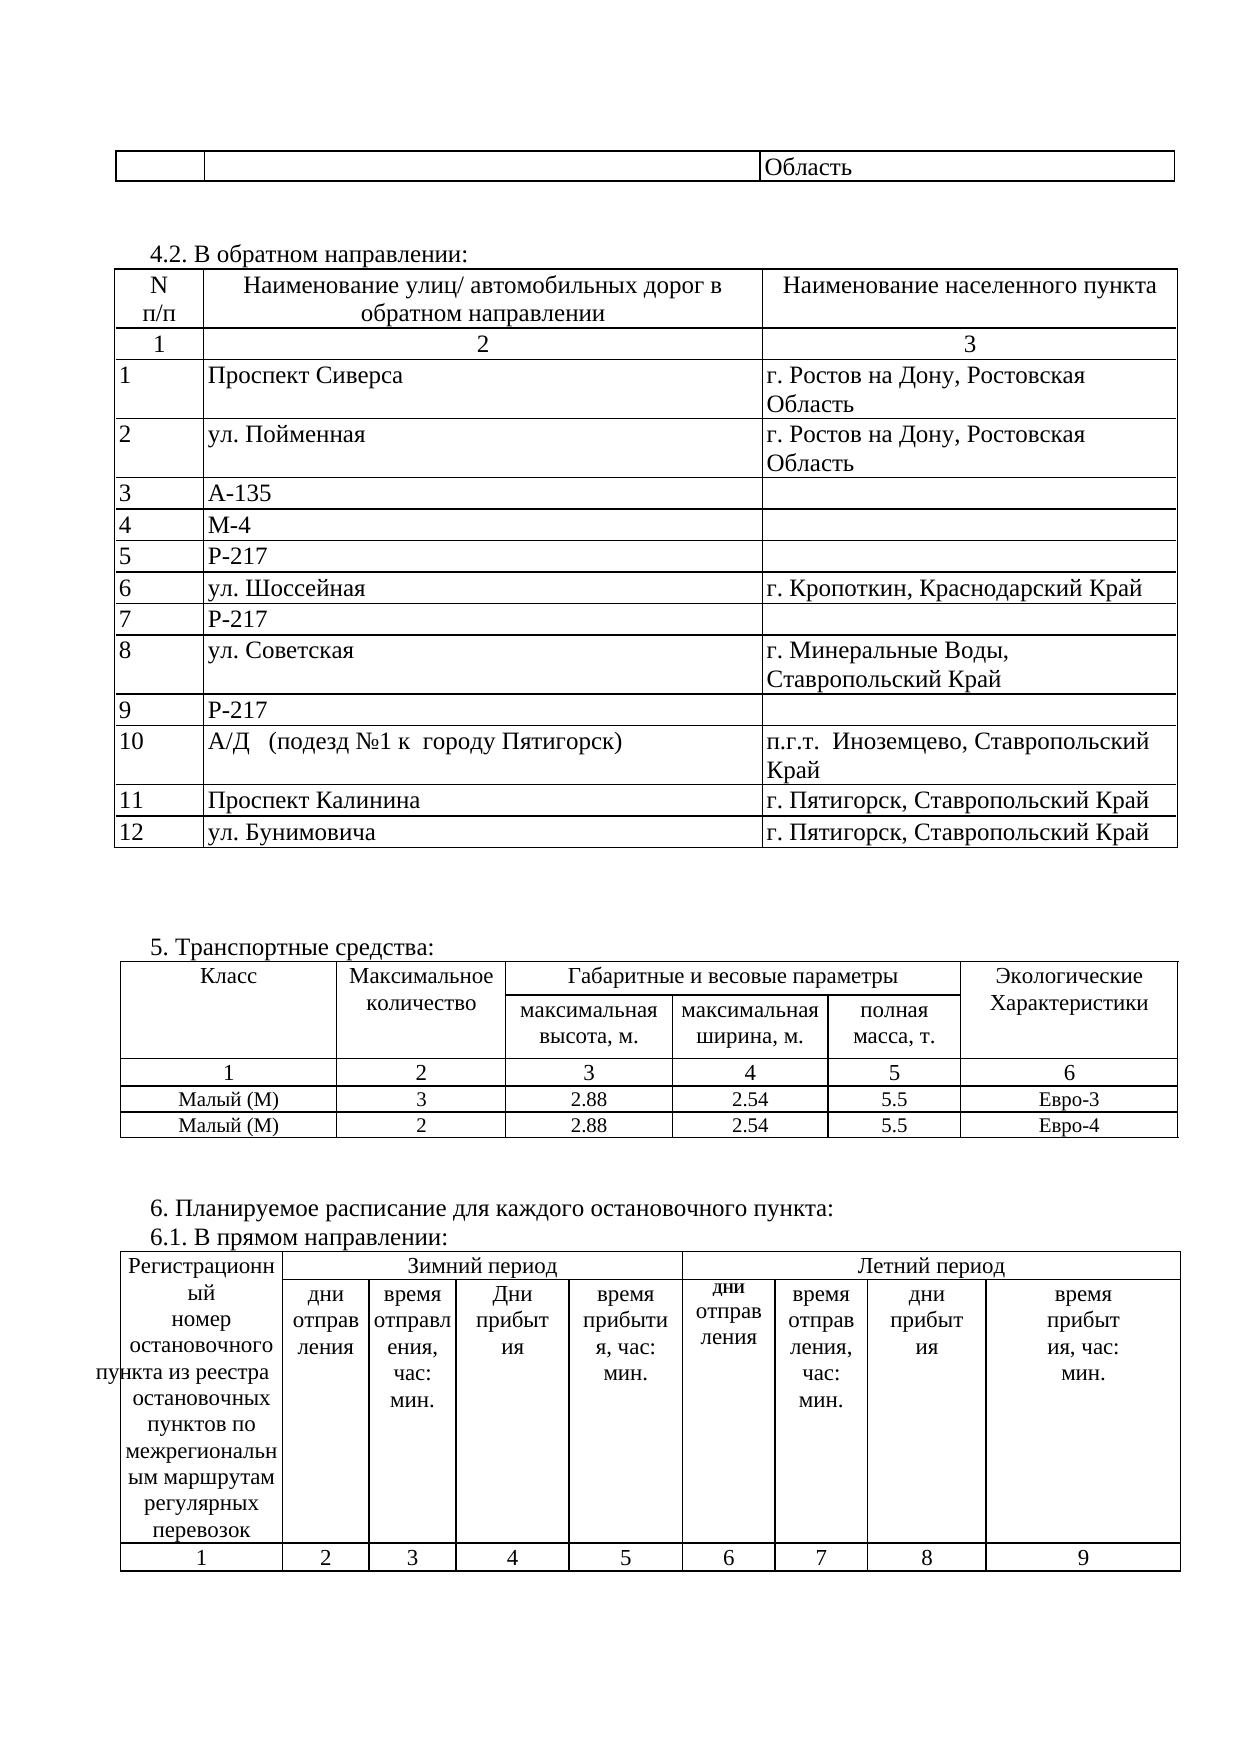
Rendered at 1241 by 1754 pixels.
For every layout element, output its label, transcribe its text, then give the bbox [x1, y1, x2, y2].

table_cell время отправл ения, час: мин. [370, 1280, 455, 1542]
table_header Габаритные и весовые параметры [506, 962, 960, 994]
table_cell 7 [776, 1544, 867, 1570]
table_cell 11 [115, 785, 203, 815]
table_cell время отправ ления, час: мин. [776, 1280, 867, 1542]
table_cell ул. Шоссейная [204, 573, 762, 603]
table_cell 5.5 [829, 1113, 960, 1137]
table_cell А/Д (подезд №1 к городу Пятигорск) [204, 726, 762, 784]
table_cell дни отправ ления [283, 1280, 368, 1542]
table_cell время прибыт ия, час: мин. [987, 1280, 1180, 1542]
table_cell М-4 [204, 510, 762, 540]
table_cell 9 [115, 694, 203, 724]
table_cell [763, 540, 1177, 571]
table_cell Р-217 [204, 695, 762, 724]
table_cell 4 [115, 509, 203, 540]
table_cell п.г.т. Иноземцево, Ставропольский Край [763, 725, 1177, 784]
table_cell г. Минеральные Воды, Ставропольский Край [763, 634, 1177, 693]
table_cell 3 [763, 327, 1177, 359]
table_cell 3 [370, 1544, 455, 1570]
table_cell 8 [868, 1544, 985, 1570]
table_cell 2 [283, 1544, 368, 1570]
table_cell Проспект Калинина [204, 785, 762, 815]
table_cell Р-217 [204, 604, 762, 634]
table_cell 5 [829, 1059, 960, 1085]
table_cell А-135 [204, 478, 762, 508]
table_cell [205, 152, 759, 180]
table_cell 6 [683, 1544, 774, 1570]
table_cell 3 [115, 478, 203, 508]
table_cell 13 [117, 152, 204, 180]
table_cell 5.5 [829, 1087, 960, 1111]
table_cell время прибыти я, час: мин. [570, 1280, 682, 1542]
table_header Наименование населенного пункта [763, 270, 1177, 327]
table_cell Дни прибыт ия [457, 1280, 568, 1542]
table_header N п/п [115, 270, 203, 327]
table_cell 2 [337, 1113, 505, 1137]
table_header Экологические Характеристики [961, 962, 1177, 1057]
table_cell [763, 693, 1177, 724]
table_cell 1 [115, 328, 203, 359]
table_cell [761, 152, 1174, 180]
text 6. Планируемое расписание для каждого остановочного пункта: [150, 1193, 1090, 1222]
table_cell 5 [570, 1544, 682, 1570]
table_cell Евро-3 [961, 1087, 1177, 1111]
table_header Наименование улиц/ автомобильных дорог в обратном направлении [204, 270, 762, 327]
table_cell 1 [121, 1544, 282, 1570]
table_cell максимальная ширина, м. [673, 996, 827, 1057]
table_cell 2.54 [673, 1087, 827, 1111]
table_cell 1 [121, 1059, 336, 1085]
table_cell 4 [457, 1544, 568, 1570]
table_cell г. Ростов на Дону, Ростовская Область [763, 359, 1177, 418]
table_cell 8 [115, 635, 203, 693]
table_cell полная масса, т. [829, 996, 960, 1057]
table_header Зимний период [283, 1252, 682, 1279]
table_cell ДНИ отправ ления [683, 1280, 774, 1542]
text 5. Транспортные средства: [150, 932, 1090, 961]
table_cell Малый (М) [121, 1113, 336, 1137]
table_cell дни прибыт ия [868, 1280, 985, 1542]
table_cell Евро-4 [961, 1113, 1177, 1137]
table_header Летний период [683, 1252, 1180, 1279]
table_cell ул. Советская [204, 636, 762, 693]
table_cell 5 [115, 541, 203, 571]
table_cell г. Ростов на Дону, Ростовская Область [763, 418, 1177, 477]
table_cell максимальная высота, м. [506, 996, 672, 1057]
table_cell 2.88 [506, 1087, 672, 1111]
table_cell 3 [337, 1087, 505, 1111]
table_header Максимальное количество [337, 962, 505, 1057]
table_cell [763, 508, 1177, 540]
table_cell ул. Бунимовича [204, 817, 762, 847]
table_cell 4 [673, 1059, 827, 1085]
text 4.2. В обратном направлении: [150, 239, 1090, 268]
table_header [121, 1252, 282, 1542]
table_cell г. Пятигорск, Ставропольский Край [763, 784, 1177, 815]
table_cell Малый (М) [121, 1087, 336, 1111]
table_cell 2.54 [673, 1113, 827, 1137]
table_cell г. Кропоткин, Краснодарский Край [763, 571, 1177, 603]
table_cell 2 [204, 329, 762, 359]
table_cell 9 [987, 1544, 1180, 1570]
table_header Класс [121, 962, 336, 1057]
text 6.1. В прямом направлении: [150, 1222, 1090, 1251]
table_cell [763, 477, 1177, 508]
table_cell 2 [115, 419, 203, 477]
table_cell г. Пятигорск, Ставропольский Край [763, 815, 1177, 847]
table_cell [763, 603, 1177, 634]
table_cell 1 [115, 360, 203, 418]
table_cell Проспект Сиверса [204, 360, 762, 418]
table_cell 6 [115, 572, 203, 603]
table_cell 3 [506, 1059, 672, 1085]
table_cell Р-217 [204, 541, 762, 571]
table_cell ул. Пойменная [204, 419, 762, 477]
table_cell 2.88 [506, 1113, 672, 1137]
table_cell 2 [337, 1059, 505, 1085]
table_cell 12 [115, 816, 203, 847]
table_cell 6 [961, 1059, 1177, 1085]
table_cell 7 [115, 604, 203, 634]
table_cell 10 [115, 726, 203, 784]
